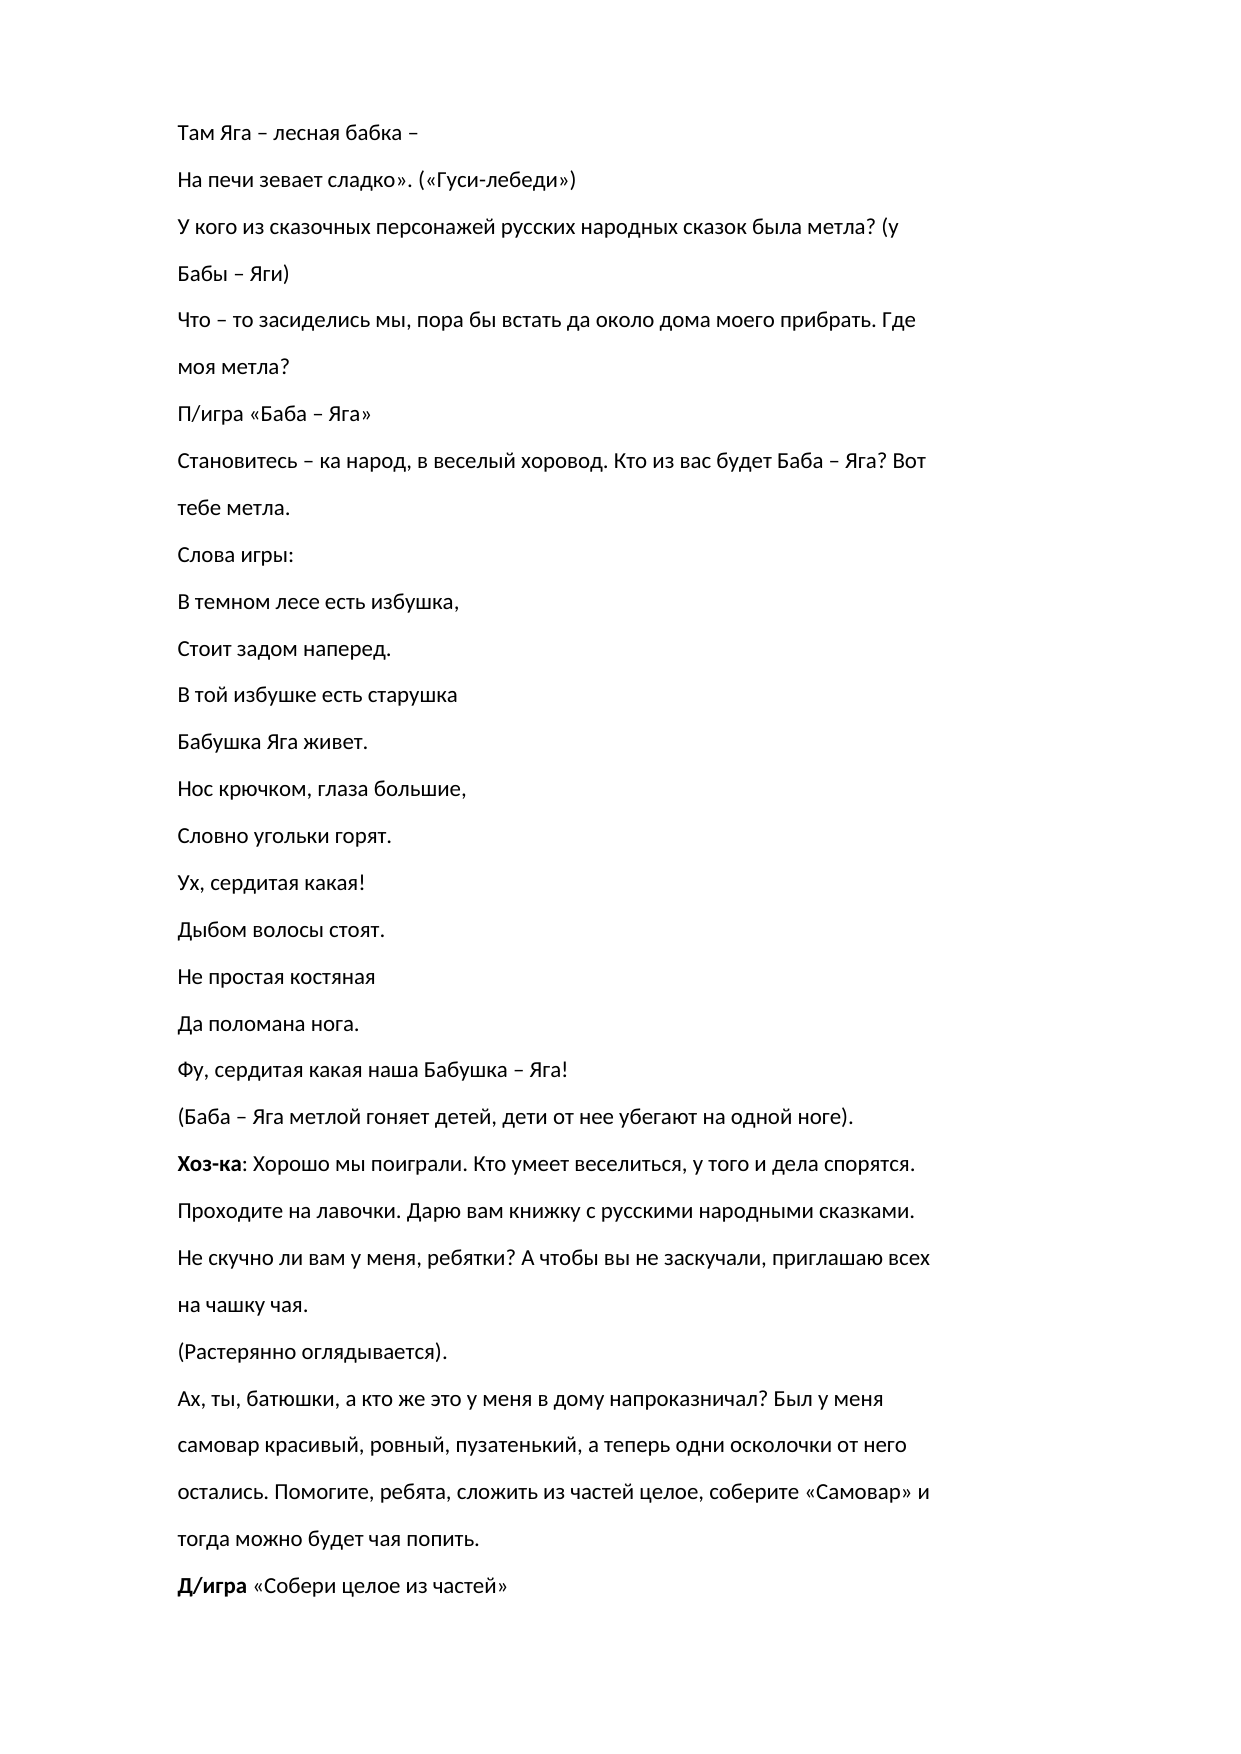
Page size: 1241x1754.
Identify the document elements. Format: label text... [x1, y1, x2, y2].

text Там Яга – лесная бабка – [177, 118, 1152, 146]
text тогда можно будет чая попить. [177, 1524, 1152, 1552]
text В темном лесе есть избушка, [177, 587, 1152, 615]
text В той избушке есть старушка [177, 681, 1152, 709]
text Бабы – Яги) [177, 259, 1152, 287]
text Не скучно ли вам у меня, ребятки? А чтобы вы не заскучали, приглашаю всех [177, 1243, 1152, 1271]
text Бабушка Яга живет. [177, 727, 1152, 756]
text (Растерянно оглядывается). [177, 1337, 1152, 1365]
text тебе метла. [177, 493, 1152, 521]
text Ах, ты, батюшки, а кто же это у меня в дому напроказничал? Был у меня [177, 1384, 1152, 1412]
text Не простая костяная [177, 962, 1152, 990]
text самовар красивый, ровный, пузатенький, а теперь одни осколочки от него [177, 1431, 1152, 1459]
text на чашку чая. [177, 1290, 1152, 1318]
text Проходите на лавочки. Дарю вам книжку с русскими народными сказками. [177, 1196, 1152, 1224]
text Стоит задом наперед. [177, 634, 1152, 662]
text П/игра «Баба – Яга» [177, 399, 1152, 427]
text Словно угольки горят. [177, 821, 1152, 849]
text Да поломана нога. [177, 1009, 1152, 1037]
text Дыбом волосы стоят. [177, 915, 1152, 943]
text Что – то засиделись мы, пора бы встать да около дома моего прибрать. Где [177, 306, 1152, 334]
text У кого из сказочных персонажей русских народных сказок была метла? (у [177, 212, 1152, 240]
text моя метла? [177, 352, 1152, 381]
text Фу, сердитая какая наша Бабушка – Яга! [177, 1056, 1152, 1084]
text остались. Помогите, ребята, сложить из частей целое, соберите «Самовар» и [177, 1477, 1152, 1506]
text Ух, сердитая какая! [177, 868, 1152, 896]
text Нос крючком, глаза большие, [177, 774, 1152, 802]
text На печи зевает сладко». («Гуси-лебеди») [177, 165, 1152, 193]
text Д/игра «Собери целое из частей» [177, 1571, 1152, 1599]
text (Баба – Яга метлой гоняет детей, дети от нее убегают на одной ноге). [177, 1102, 1152, 1131]
text Хоз-ка: Хорошо мы поиграли. Кто умеет веселиться, у того и дела спорятся. [177, 1149, 1152, 1177]
text Становитесь – ка народ, в веселый хоровод. Кто из вас будет Баба – Яга? Вот [177, 446, 1152, 474]
text Слова игры: [177, 540, 1152, 568]
